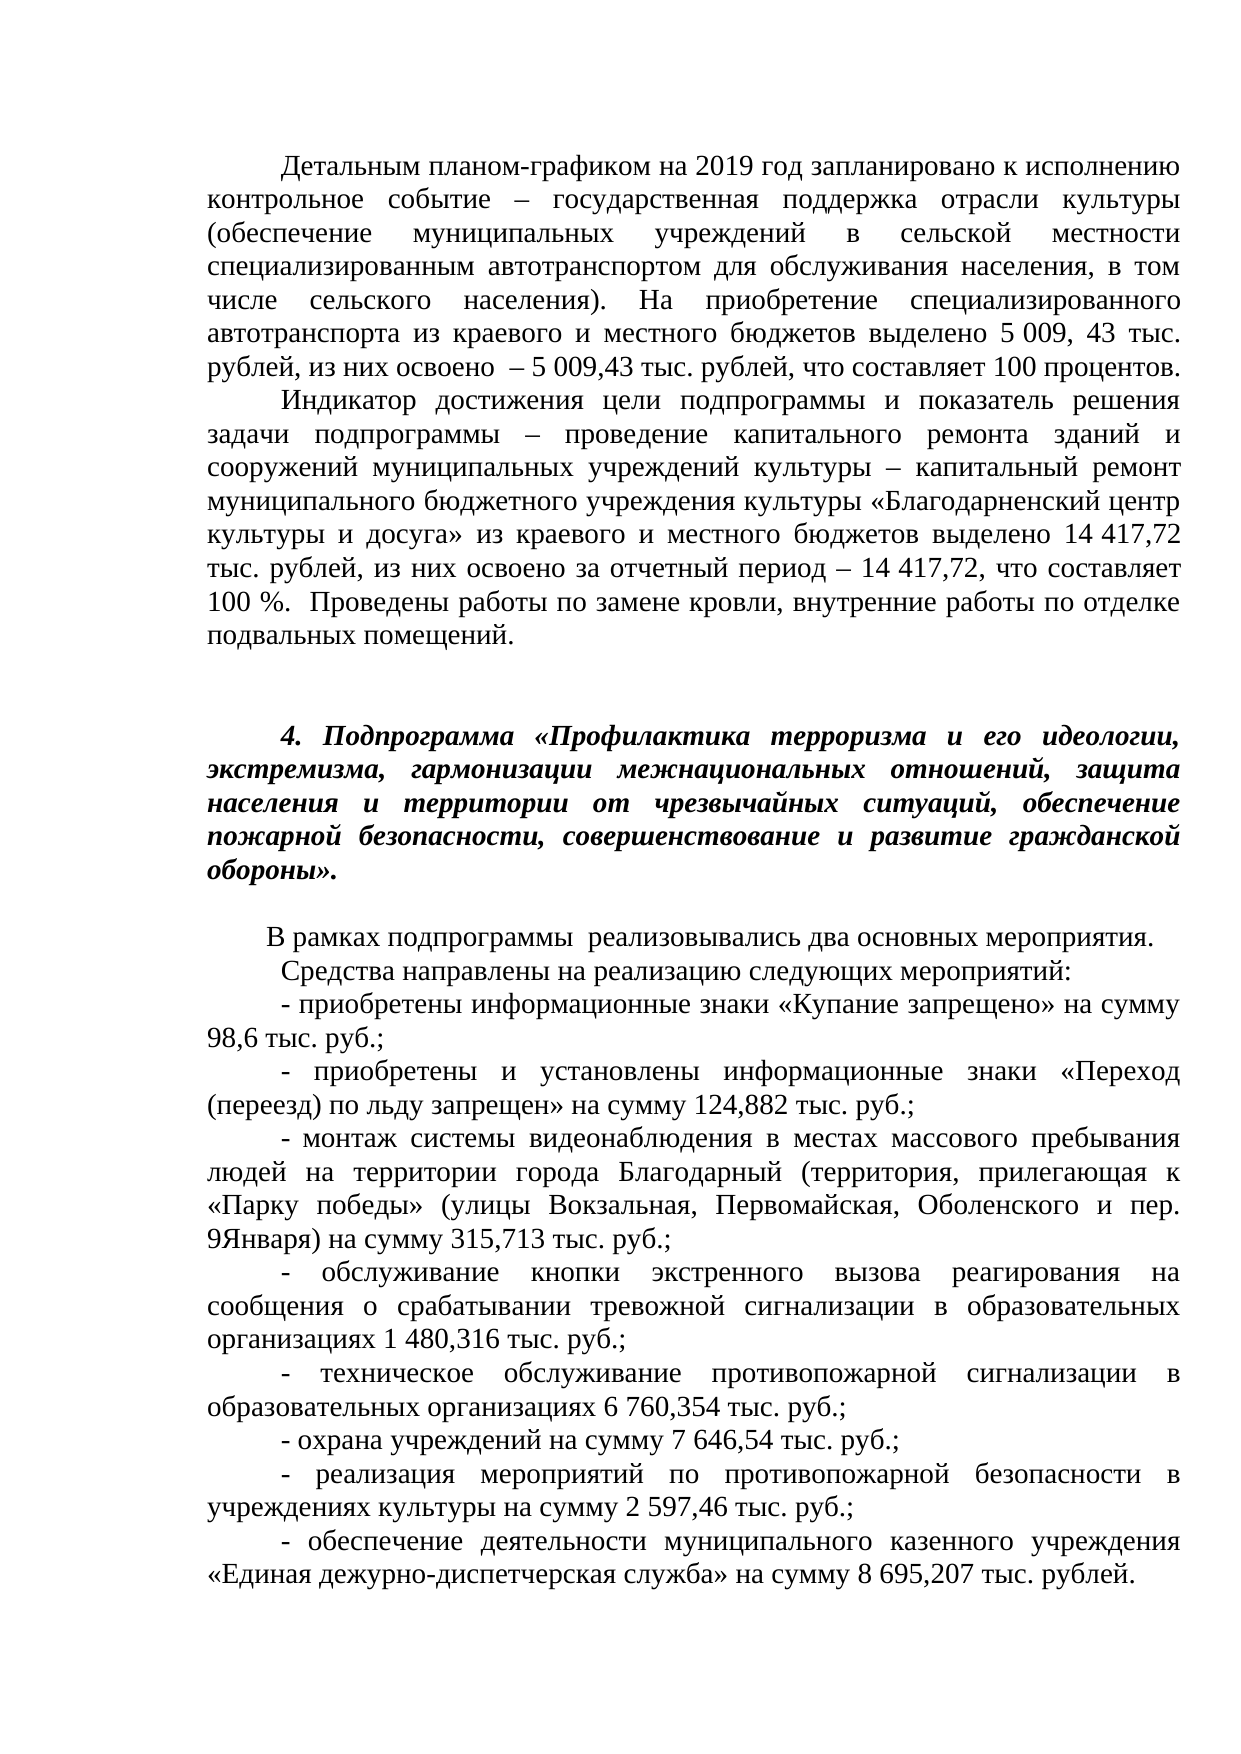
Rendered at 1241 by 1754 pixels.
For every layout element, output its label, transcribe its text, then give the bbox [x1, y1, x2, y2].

text - охрана учреждений на сумму 7 646,54 тыс. руб.; [207, 1422, 1181, 1456]
text - приобретены и установлены информационные знаки «Переход (переезд) по льду запрещен» на сумму 124,882 тыс. руб.; [207, 1053, 1181, 1120]
text В рамках подпрограммы реализовывались два основных мероприятия. [207, 919, 1181, 953]
text Детальным планом-графиком на 2019 год запланировано к исполнению контрольное событие – государственная поддержка отрасли культуры (обеспечение муниципальных учреждений в сельской местности специализированным автотранспортом для обслуживания населения, в том числе сельского населения). На приобретение специализированного автотранспорта из краевого и местного бюджетов выделено 5 009, 43 тыс. рублей, из них освоено – 5 009,43 тыс. рублей, что составляет 100 процентов. [207, 148, 1181, 382]
text - реализация мероприятий по противопожарной безопасности в учреждениях культуры на сумму 2 597,46 тыс. руб.; [207, 1456, 1181, 1523]
text - обслуживание кнопки экстренного вызова реагирования на сообщения о срабатывании тревожной сигнализации в образовательных организациях 1 480,316 тыс. руб.; [207, 1254, 1181, 1355]
text - обеспечение деятельности муниципального казенного учреждения «Единая дежурно-диспетчерская служба» на сумму 8 695,207 тыс. рублей. [207, 1523, 1181, 1590]
text - техническое обслуживание противопожарной сигнализации в образовательных организациях 6 760,354 тыс. руб.; [207, 1355, 1181, 1422]
text - приобретены информационные знаки «Купание запрещено» на сумму 98,6 тыс. руб.; [207, 986, 1181, 1053]
text 4. Подпрограмма «Профилактика терроризма и его идеологии, экстремизма, гармонизации межнациональных отношений, защита населения и территории от чрезвычайных ситуаций, обеспечение пожарной безопасности, совершенствование и развитие гражданской обороны». [207, 718, 1181, 886]
text - монтаж системы видеонаблюдения в местах массового пребывания людей на территории города Благодарный (территория, прилегающая к «Парку победы» (улицы Вокзальная, Первомайская, Оболенского и пер. 9Января) на сумму 315,713 тыс. руб.; [207, 1120, 1181, 1254]
text Индикатор достижения цели подпрограммы и показатель решения задачи подпрограммы – проведение капитального ремонта зданий и сооружений муниципальных учреждений культуры – капитальный ремонт муниципального бюджетного учреждения культуры «Благодарненский центр культуры и досуга» из краевого и местного бюджетов выделено 14 417,72 тыс. рублей, из них освоено за отчетный период – 14 417,72, что составляет 100 %. Проведены работы по замене кровли, внутренние работы по отделке подвальных помещений. [207, 382, 1181, 651]
text Средства направлены на реализацию следующих мероприятий: [207, 953, 1181, 986]
